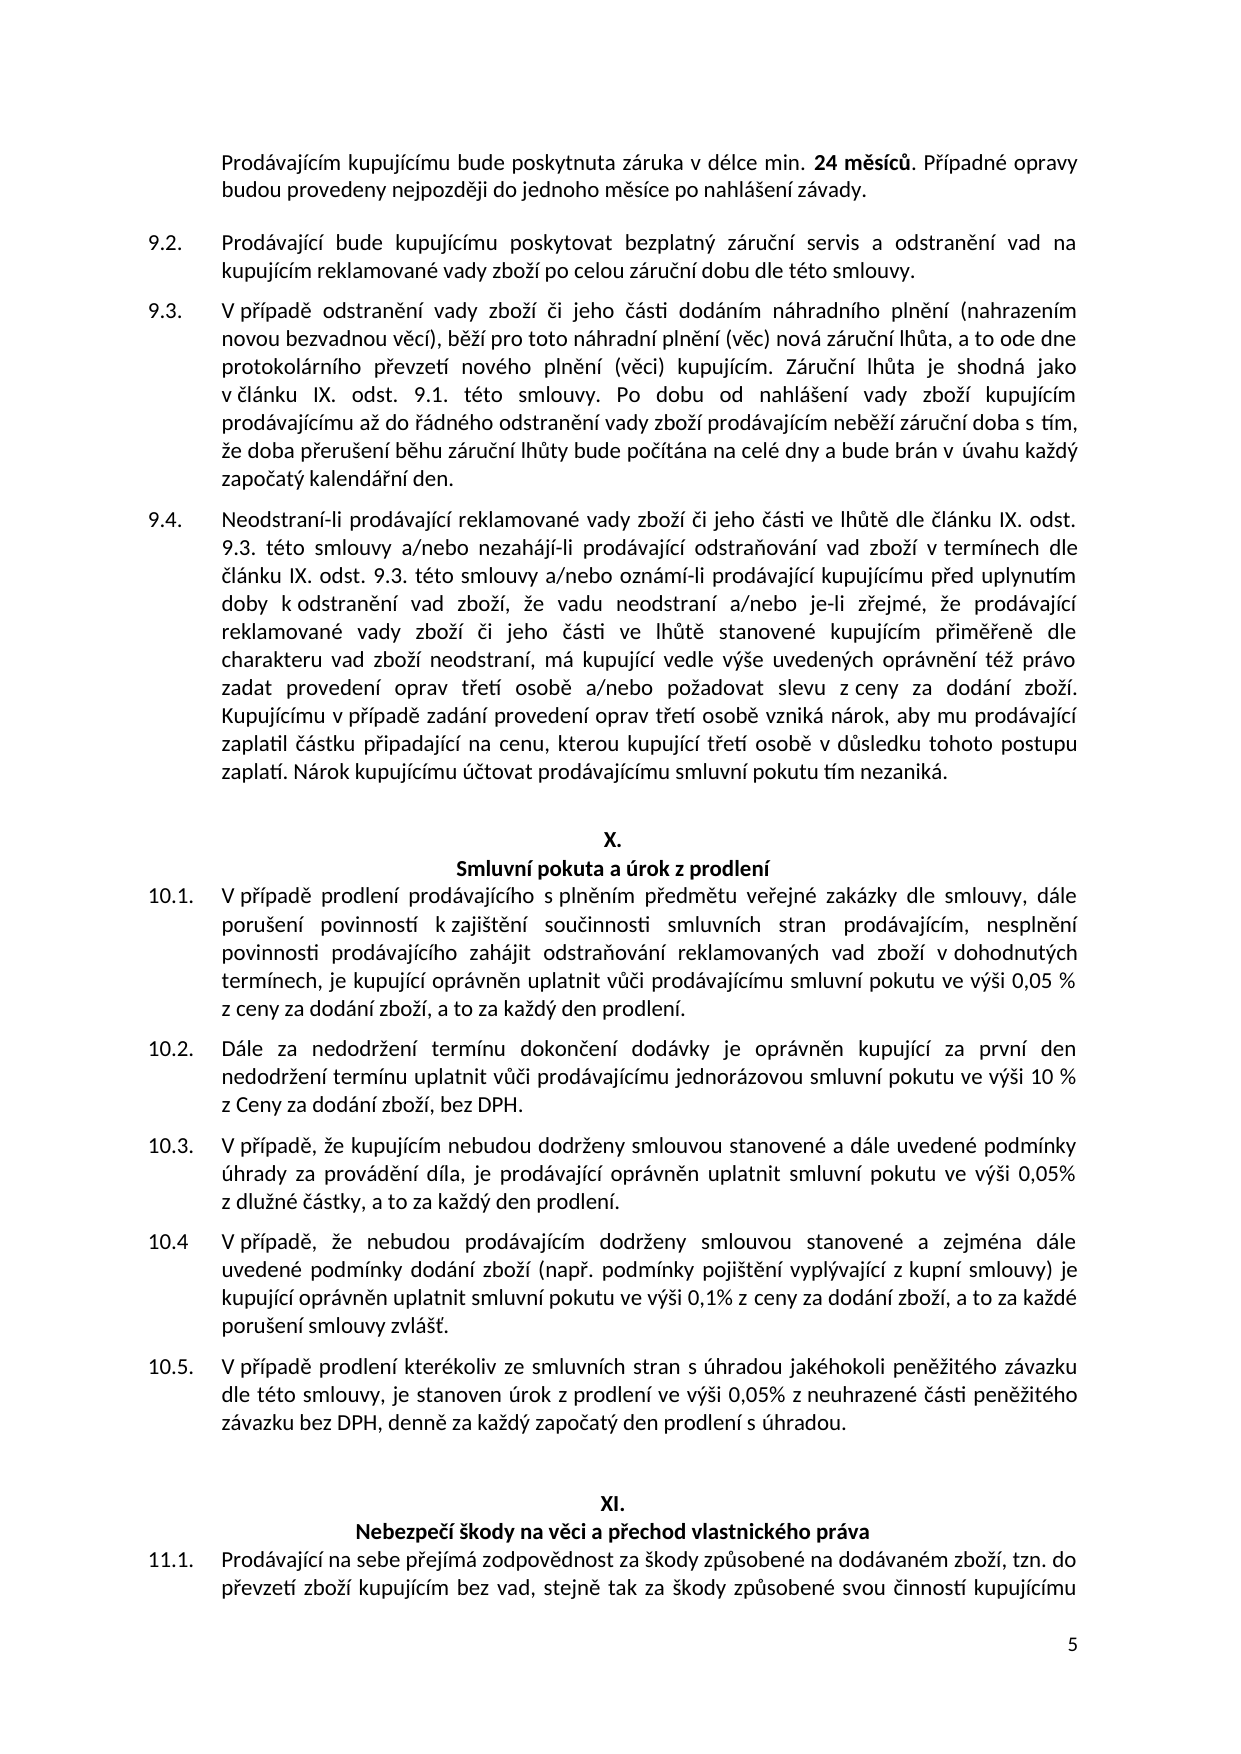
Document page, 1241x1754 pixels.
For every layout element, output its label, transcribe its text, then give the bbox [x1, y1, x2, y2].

text 9.2. Prodávající bude kupujícímu poskytovat bezplatný záruční servis a odstranění vad na kupujícím reklamované vady zboží po celou záruční dobu dle této smlouvy. [148, 228, 1078, 284]
text 10.1. V případě prodlení prodávajícího s plněním předmětu veřejné zakázky dle smlouvy, dále porušení povinností k zajištění součinnosti smluvních stran prodávajícím, nesplnění povinnosti prodávajícího zahájit odstraňování reklamovaných vad zboží v dohodnutých termínech, je kupující oprávněn uplatnit vůči prodávajícímu smluvní pokutu ve výši 0,05 % z ceny za dodání zboží, a to za každý den prodlení. [148, 882, 1078, 1022]
text 10.5. V případě prodlení kterékoliv ze smluvních stran s úhradou jakéhokoli peněžitého závazku dle této smlouvy, je stanoven úrok z prodlení ve výši 0,05% z neuhrazené části peněžitého závazku bez DPH, denně za každý započatý den prodlení s úhradou. [148, 1352, 1078, 1436]
text Smluvní pokuta a úrok z prodlení [148, 854, 1078, 882]
text 10.2. Dále za nedodržení termínu dokončení dodávky je oprávněn kupující za první den nedodržení termínu uplatnit vůči prodávajícímu jednorázovou smluvní pokutu ve výši 10 % z Ceny za dodání zboží, bez DPH. [148, 1034, 1078, 1118]
text 10.3. V případě, že kupujícím nebudou dodrženy smlouvou stanovené a dále uvedené podmínky úhrady za provádění díla, je prodávající oprávněn uplatnit smluvní pokutu ve výši 0,05% z dlužné částky, a to za každý den prodlení. [148, 1131, 1078, 1215]
text 9.4. Neodstraní-li prodávající reklamované vady zboží či jeho části ve lhůtě dle článku IX. odst. 9.3. této smlouvy a/nebo nezahájí-li prodávající odstraňování vad zboží v termínech dle článku IX. odst. 9.3. této smlouvy a/nebo oznámí-li prodávající kupujícímu před uplynutím doby k odstranění vad zboží, že vadu neodstraní a/nebo je-li zřejmé, že prodávající reklamované vady zboží či jeho části ve lhůtě stanovené kupujícím přiměřeně dle charakteru vad zboží neodstraní, má kupující vedle výše uvedených oprávnění též právo zadat provedení oprav třetí osobě a/nebo požadovat slevu z ceny za dodání zboží. Kupujícímu v případě zadání provedení oprav třetí osobě vzniká nárok, aby mu prodávající zaplatil částku připadající na cenu, kterou kupující třetí osobě v důsledku tohoto postupu zaplatí. Nárok kupujícímu účtovat prodávajícímu smluvní pokutu tím nezaniká. [148, 505, 1078, 785]
text Prodávajícím kupujícímu bude poskytnuta záruka v délce min. 24 měsíců. Případné opravy budou provedeny nejpozději do jednoho měsíce po nahlášení závady. [221, 148, 1078, 204]
text X. [148, 826, 1078, 854]
text Nebezpečí škody na věci a přechod vlastnického práva [148, 1517, 1078, 1545]
text XI. [148, 1489, 1078, 1517]
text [148, 1545, 1078, 1601]
text 9.3. V případě odstranění vady zboží či jeho části dodáním náhradního plnění (nahrazením novou bezvadnou věcí), běží pro toto náhradní plnění (věc) nová záruční lhůta, a to ode dne protokolárního převzetí nového plnění (věci) kupujícím. Záruční lhůta je shodná jako v článku IX. odst. 9.1. této smlouvy. Po dobu od nahlášení vady zboží kupujícím prodávajícímu až do řádného odstranění vady zboží prodávajícím neběží záruční doba s tím, že doba přerušení běhu záruční lhůty bude počítána na celé dny a bude brán v úvahu každý započatý kalendářní den. [148, 296, 1078, 492]
text 10.4 V případě, že nebudou prodávajícím dodrženy smlouvou stanovené a zejména dále uvedené podmínky dodání zboží (např. podmínky pojištění vyplývající z kupní smlouvy) je kupující oprávněn uplatnit smluvní pokutu ve výši 0,1% z ceny za dodání zboží, a to za každé porušení smlouvy zvlášť. [148, 1227, 1078, 1339]
